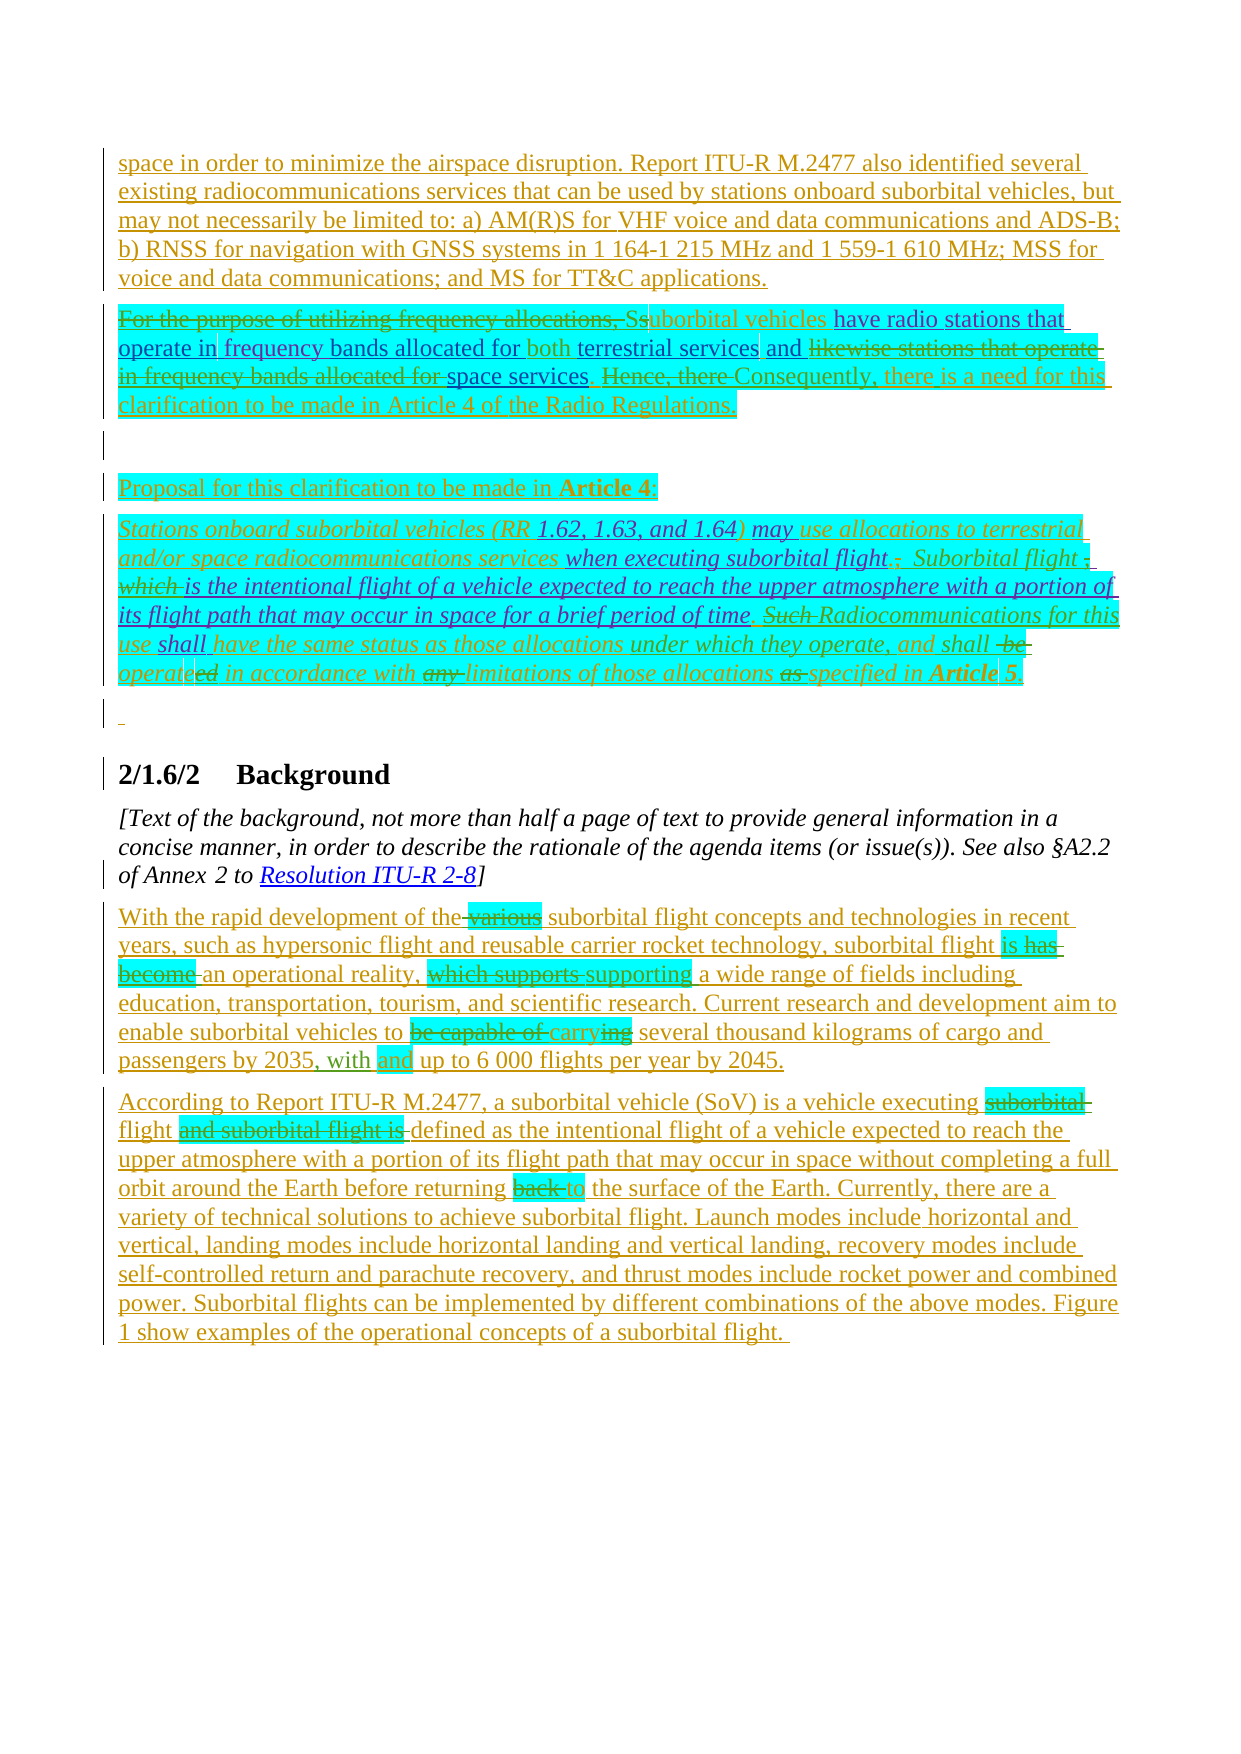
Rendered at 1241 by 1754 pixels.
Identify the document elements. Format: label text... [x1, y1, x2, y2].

subtitle 2/1.6/2 Background [118, 757, 1122, 790]
text [Text of the background, not more than half a page of text to provide general information in a concise manner, in order to describe the rationale of the agenda items (or issue(s)). See also §A2.2 of Annex 2 to Resolution ITU-R 2-8] [118, 803, 1122, 889]
